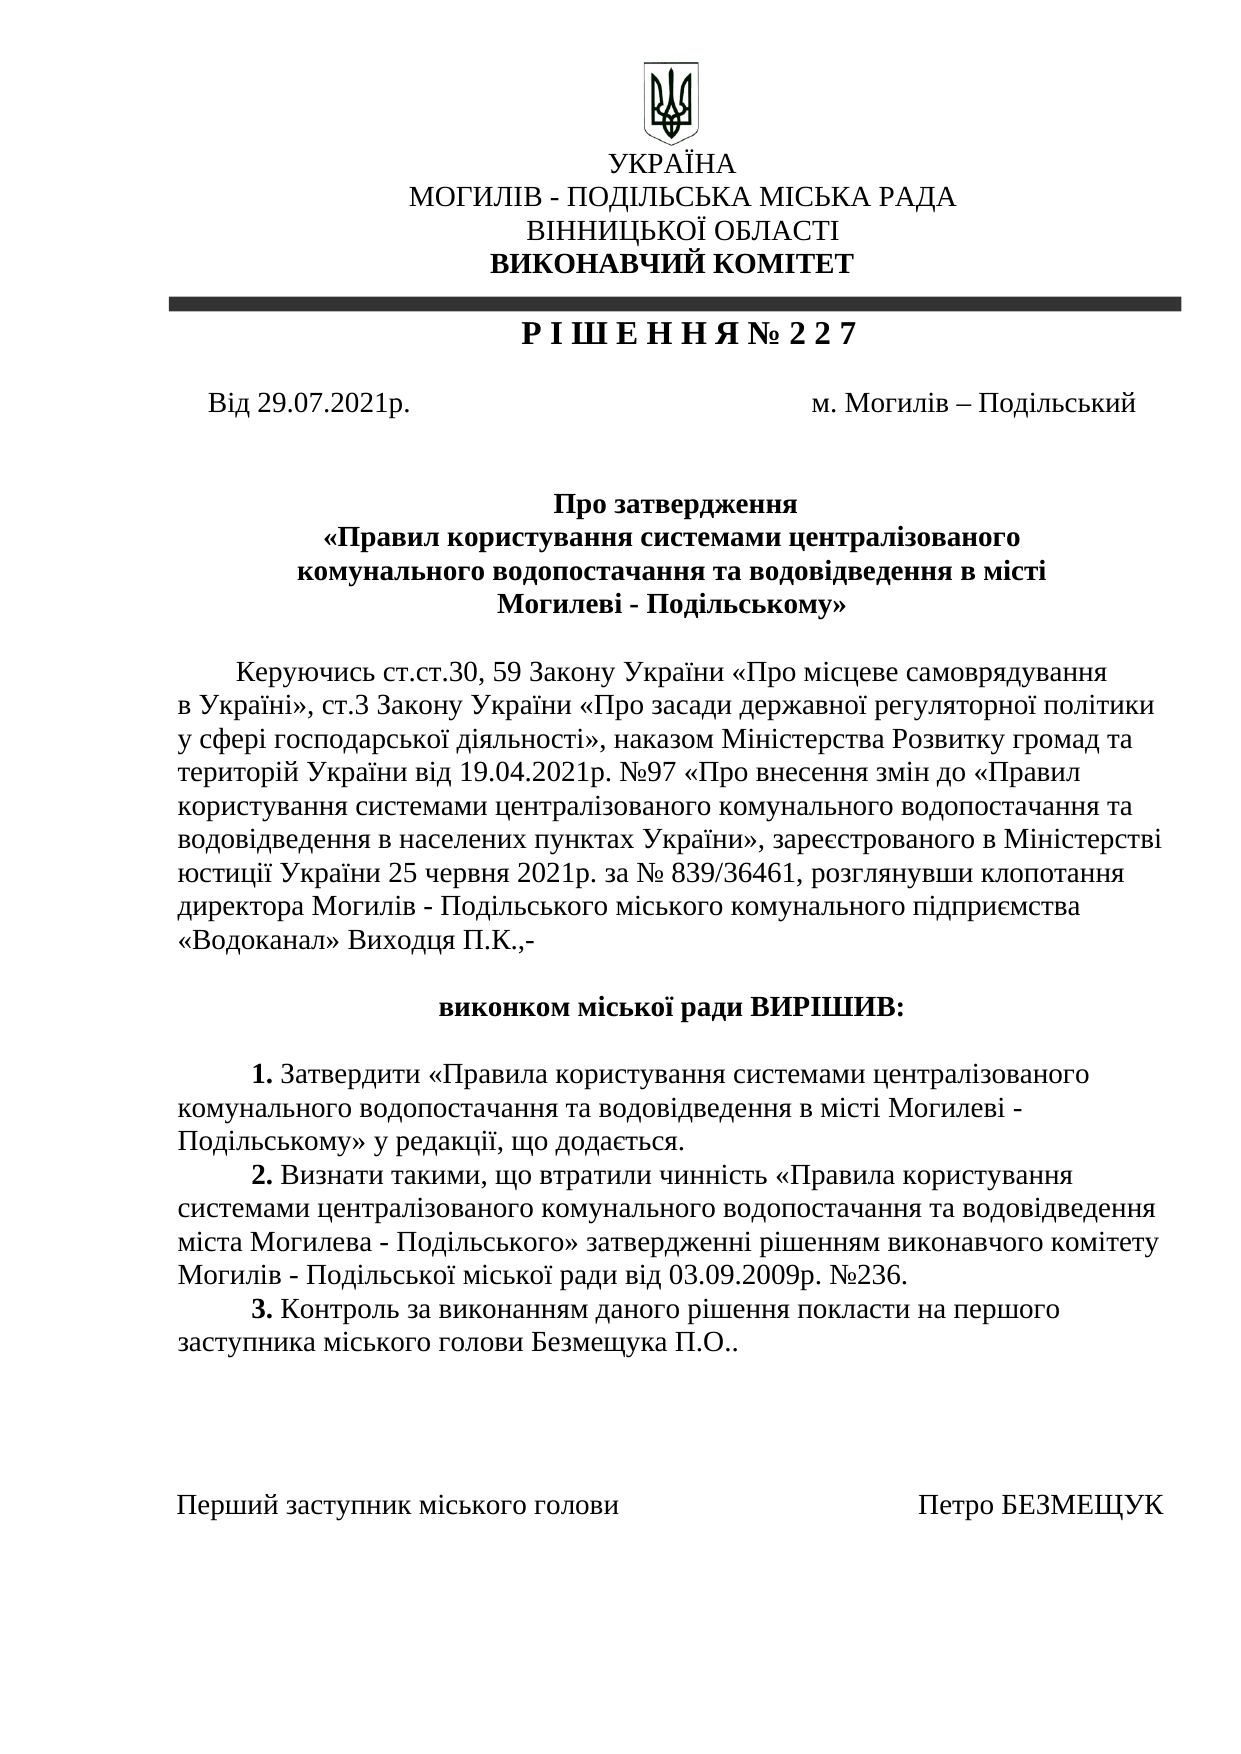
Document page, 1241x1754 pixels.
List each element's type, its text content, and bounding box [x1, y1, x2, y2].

text виконком міської ради ВИРІШИВ: [177, 989, 1167, 1023]
text ВИКОНАВЧИЙ КОМІТЕТ [177, 246, 1167, 280]
text 1. Затвердити «Правила користування системами централізованого комунального водопостачання та водовідведення в місті Могилеві -Подільському» у редакції, що додається. [177, 1056, 1167, 1157]
text 3. Контроль за виконанням даного рішення покласти на першого заступника міського голови Безмещука П.О.. [177, 1291, 1167, 1358]
text Перший заступник міського голови Петро БЕЗМЕЩУК [103, 1487, 1167, 1521]
text 2. Визнати такими, що втратили чинність «Правила користування системами централізованого комунального водопостачання та водовідведення міста Могилева - Подільського» затвердженні рішенням виконавчого комітету Могилів - Подільської міської ради від 03.09.2009р. №236. [177, 1157, 1167, 1291]
text комунального водопостачання та водовідведення в місті [177, 553, 1167, 587]
picture [643, 62, 699, 146]
text «Правил користування системами централізованого [177, 519, 1167, 553]
text Керуючись ст.ст.30, 59 Закону України «Про місцеве самоврядування [177, 654, 1167, 687]
text РІШЕННЯ№227 [177, 313, 1167, 352]
text в Україні», ст.3 Закону України «Про засади державної регуляторної політики у сфері господарської діяльності», наказом Міністерства Розвитку громад та територій України від 19.04.2021р. №97 «Про внесення змін до «Правил користування системами централізованого комунального водопостачання та водовідведення в населених пунктах України», зареєстрованого в Міністерстві юстиції України 25 червня 2021р. за № 839/36461, розглянувши клопотання директора Могилів - Подільського міського комунального підприємства «Водоканал» Виходця П.К.,- [177, 687, 1167, 956]
text Могилеві - Подільському» [177, 587, 1167, 620]
text УКРАЇНА МОГИЛІВ - ПОДІЛЬСЬКА МІСЬКА РАДА ВІННИЦЬКОЇ ОБЛАСТІ [177, 146, 1167, 246]
text Від 29.07.2021р. м. Могилів – Подільський [177, 385, 1167, 419]
text Про затвердження [177, 486, 1167, 519]
